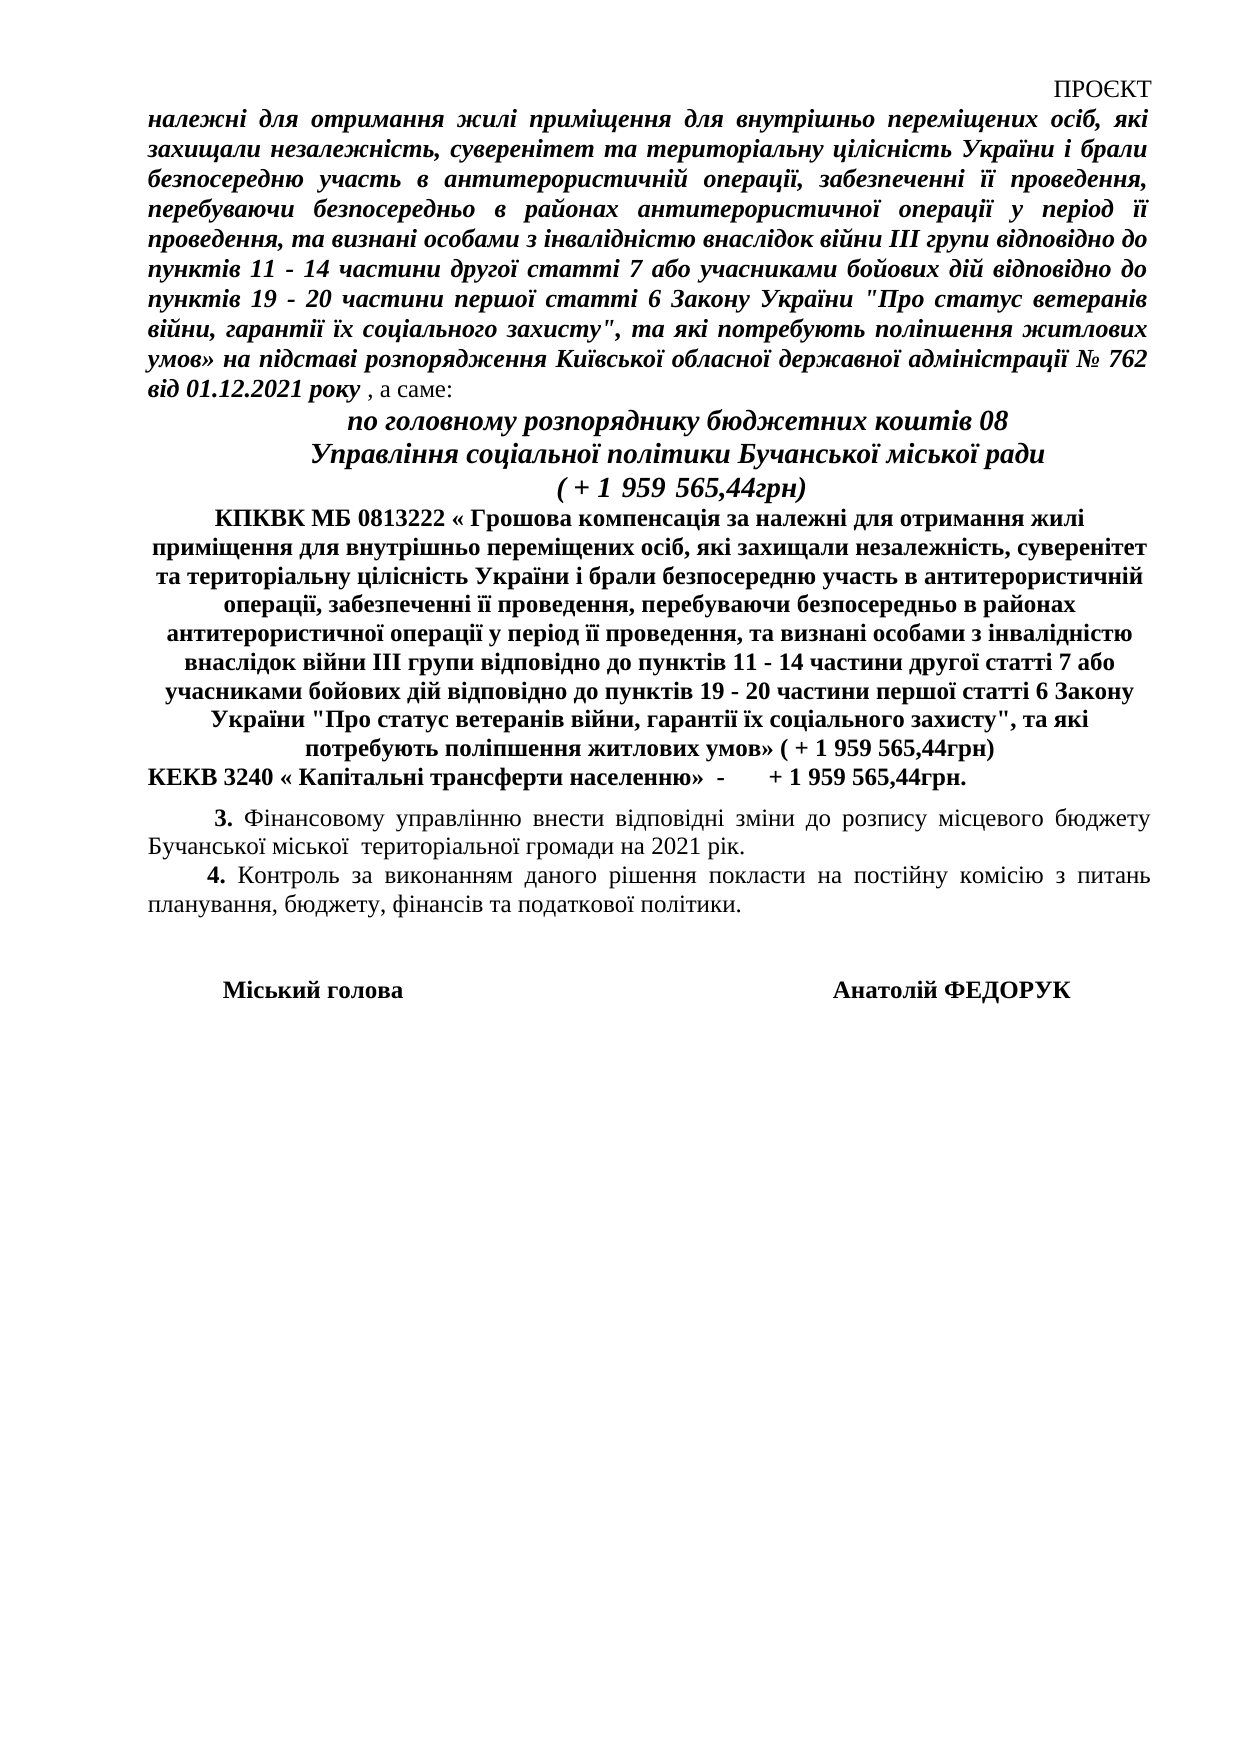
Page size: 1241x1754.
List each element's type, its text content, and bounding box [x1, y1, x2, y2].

text по головному розпоряднику бюджетних коштів 08 [148, 403, 1152, 436]
text КПКВК МБ 0813222 « Грошова компенсація за належні для отримання жилі приміщення для внутрішньо переміщених осіб, які захищали незалежність, суверенітет та територіальну цілісність України і брали безпосередню участь в антитерористичній операції, забезпеченні її проведення, перебуваючи безпосередньо в районах антитерористичної операції у період її проведення, та визнані особами з інвалідністю внаслідок війни III групи відповідно до пунктів 11 - 14 частини другої статті 7 або учасниками бойових дій відповідно до пунктів 19 - 20 частини першої статті 6 Закону України "Про статус ветеранів війни, гарантії їх соціального захисту", та які потребують поліпшення житлових умов» ( + 1 959 565,44грн) [148, 503, 1152, 762]
text Управління соціальної політики Бучанської міської ради [148, 436, 1152, 470]
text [148, 103, 1152, 403]
text ( + 1 959 565,44грн) [148, 470, 1152, 503]
text 3. Фінансовому управлінню внести відповідні зміни до розпису місцевого бюджету Бучанської міської територіальної громади на 2021 рік. [148, 803, 1152, 860]
text Міський голова Анатолій ФЕДОРУК [148, 975, 1152, 1004]
text 4. Контроль за виконанням даного рішення покласти на постійну комісію з питань планування, бюджету, фінансів та податкової політики. [148, 860, 1152, 918]
text КЕКВ 3240 « Капітальні трансферти населенню» - + 1 959 565,44грн. [148, 762, 1152, 791]
